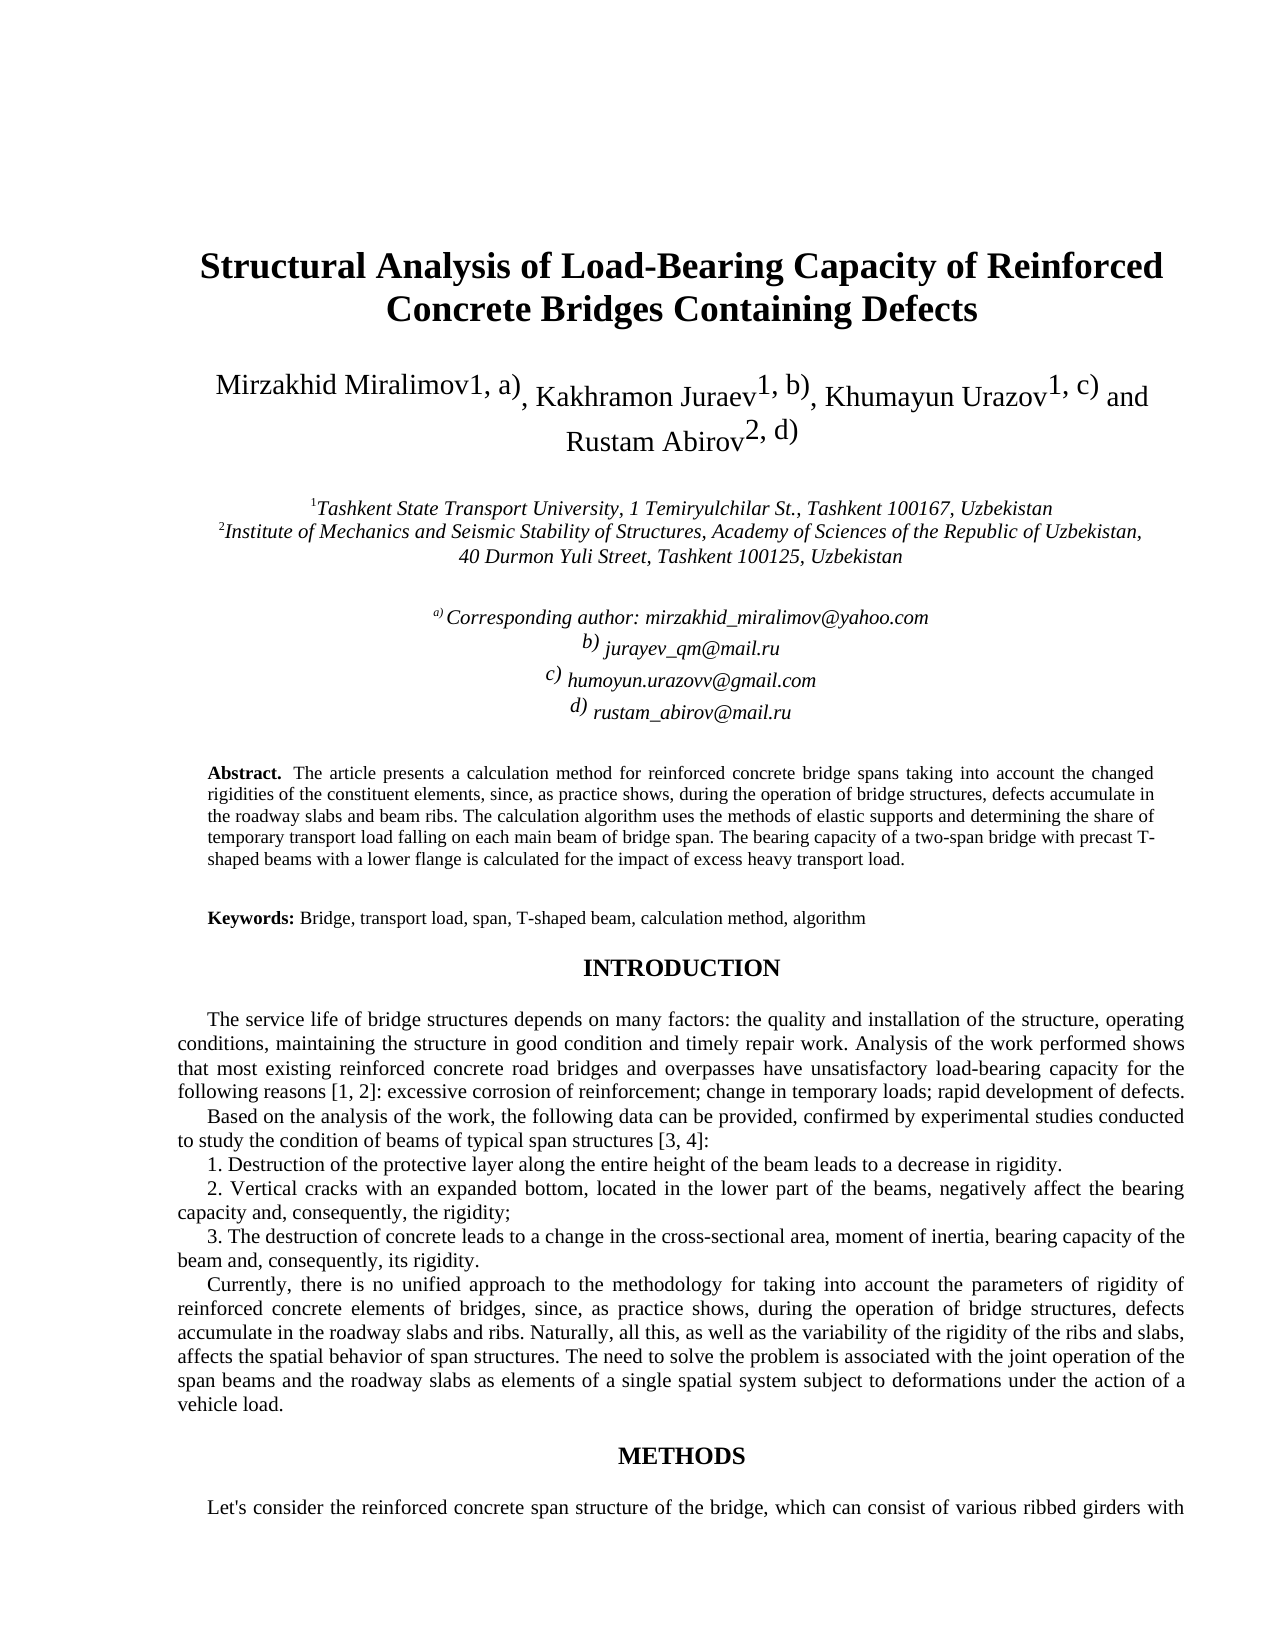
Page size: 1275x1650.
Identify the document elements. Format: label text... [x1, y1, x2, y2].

text 3. The destruction of concrete leads to a change in the cross-sectional area, moment of inertia, bearing capacity of the beam and, consequently, its rigidity. [177, 1224, 1186, 1272]
text Keywords: Bridge, transport load, span, T-shaped beam, calculation method, algorithm [207, 907, 1156, 928]
text Abstract. The article presents a calculation method for reinforced concrete bridge spans taking into account the changed rigidities of the constituent elements, since, as practice shows, during the operation of bridge structures, defects accumulate in the roadway slabs and beam ribs. The calculation algorithm uses the methods of elastic supports and determining the share of temporary transport load falling on each main beam of bridge span. The bearing capacity of a two-span bridge with precast T-shaped beams with a lower flange is calculated for the impact of excess heavy transport load. [207, 762, 1156, 869]
text a) Corresponding author: mirzakhid_miralimov@yahoo.com b) jurayev_qm@mail.ru c) humoyun.urazovv@gmail.com d) rustam_abirov@mail.ru [177, 605, 1186, 724]
text 2. Vertical cracks with an expanded bottom, located in the lower part of the beams, negatively affect the bearing capacity and, consequently, the rigidity; [177, 1176, 1186, 1224]
text Based on the analysis of the work, the following data can be provided, confirmed by experimental studies conducted to study the condition of beams of typical span structures [3, 4]: [177, 1103, 1186, 1152]
list 1Tashkent State Transport University, 1 Temiryulchilar St., Tashkent 100167, Uzbekistan 2Institute of Mechanics and Seismic Stability of Structures, Academy of Sciences of the Republic of Uzbekistan, 40 Durmon Yuli Street, Tashkent 100125, Uzbekistan [207, 495, 1156, 568]
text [177, 1495, 1186, 1519]
text Structural Analysis of Load-Bearing Capacity of Reinforced Concrete Bridges Containing Defects [177, 243, 1186, 329]
text Mirzakhid Miralimov1, a), Kakhramon Juraev1, b), Khumayun Urazov1, c) and Rustam Abirov2, d) [177, 367, 1186, 458]
text The service life of bridge structures depends on many factors: the quality and installation of the structure, operating conditions, maintaining the structure in good condition and timely repair work. Analysis of the work performed shows that most existing reinforced concrete road bridges and overpasses have unsatisfactory load-bearing capacity for the following reasons [1, 2]: excessive corrosion of reinforcement; change in temporary loads; rapid development of defects. [177, 1007, 1186, 1103]
text METHODS [177, 1441, 1186, 1470]
subtitle INTRODUCTION [177, 953, 1186, 982]
text 1. Destruction of the protective layer along the entire height of the beam leads to a decrease in rigidity. [177, 1152, 1186, 1176]
text Currently, there is no unified approach to the methodology for taking into account the parameters of rigidity of reinforced concrete elements of bridges, since, as practice shows, during the operation of bridge structures, defects accumulate in the roadway slabs and ribs. Naturally, all this, as well as the variability of the rigidity of the ribs and slabs, affects the spatial behavior of span structures. The need to solve the problem is associated with the joint operation of the span beams and the roadway slabs as elements of a single spatial system subject to deformations under the action of a vehicle load. [177, 1272, 1186, 1416]
